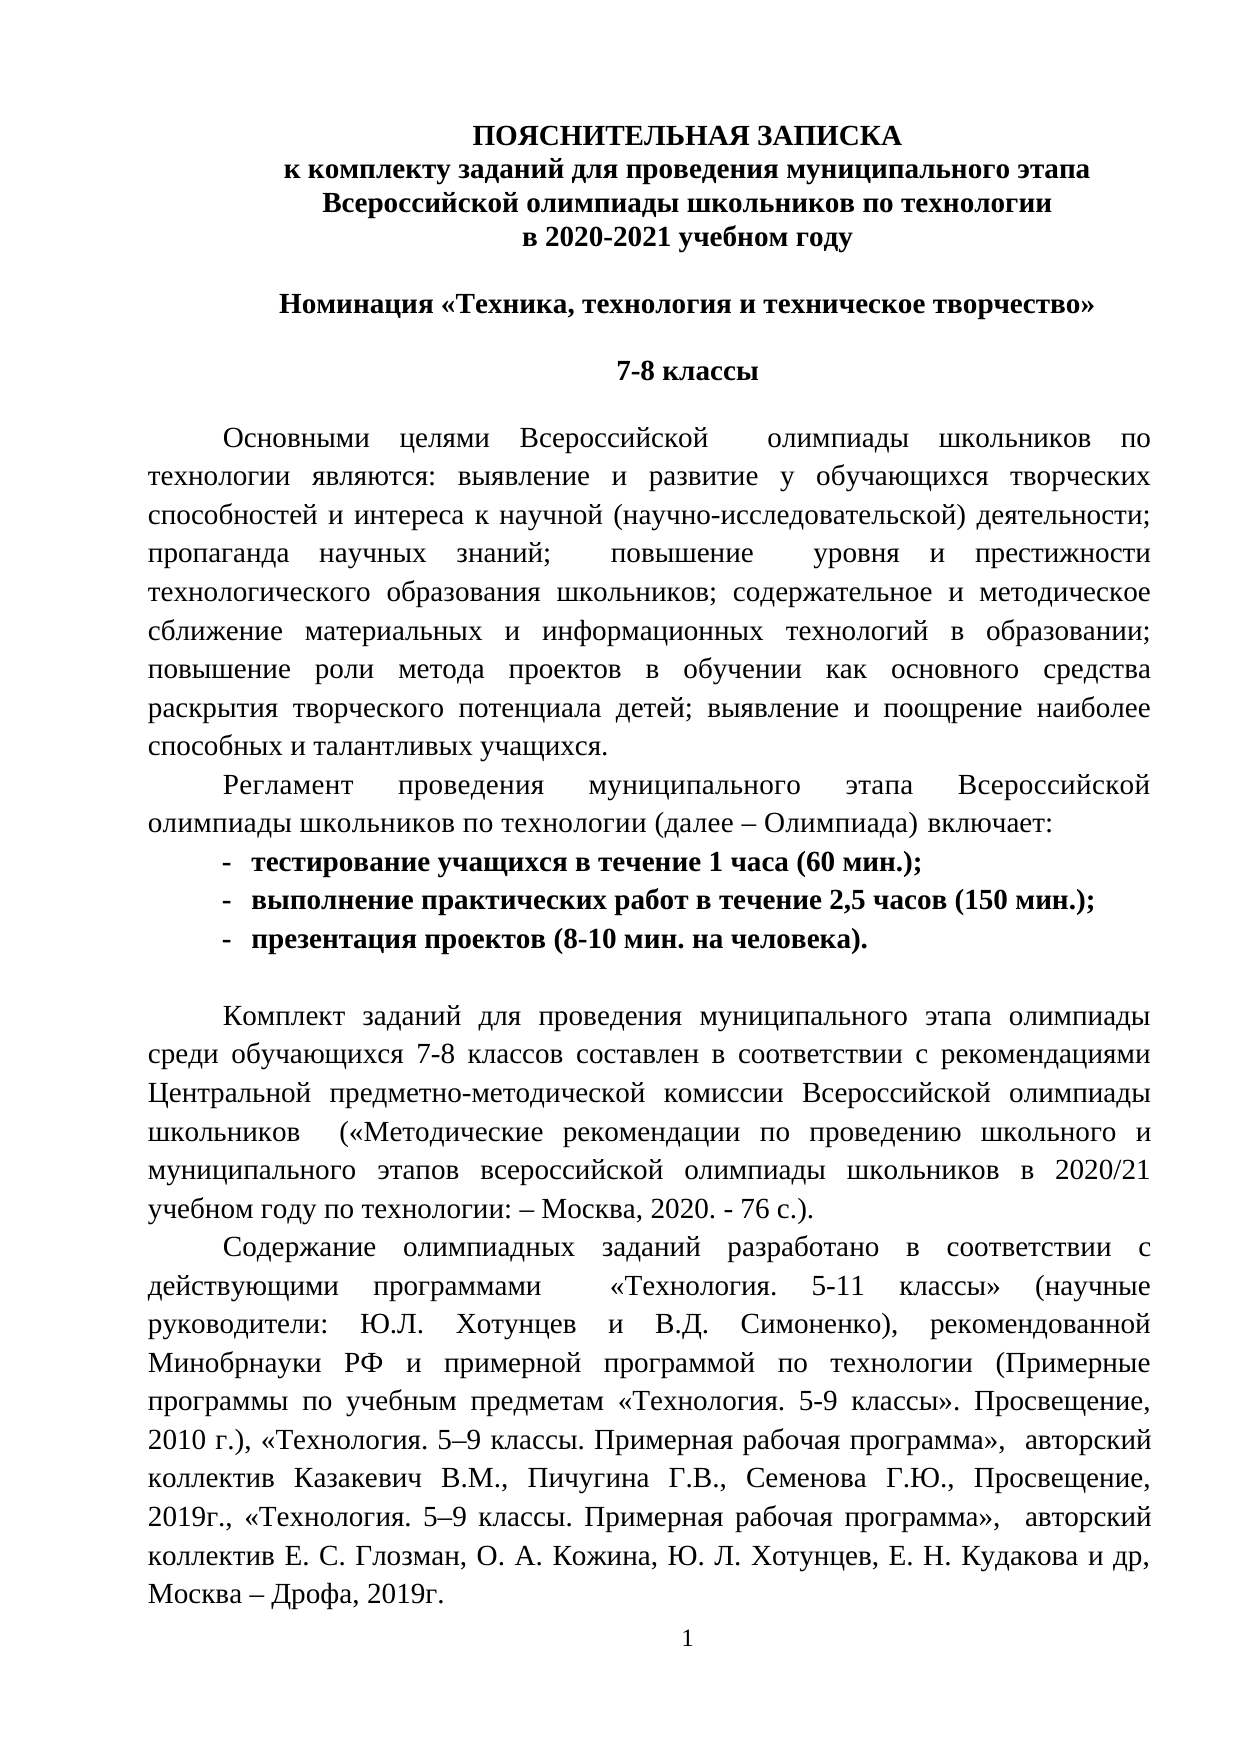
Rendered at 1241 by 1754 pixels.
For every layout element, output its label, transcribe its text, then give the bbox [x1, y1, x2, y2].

list тестирование учащихся в течение 1 часа (60 мин.); [148, 844, 1152, 877]
text Всероссийской олимпиады школьников по технологии [148, 185, 1152, 219]
text к комплекту заданий для проведения муниципального этапа [148, 152, 1152, 185]
text Основными целями Всероссийской олимпиады школьников по технологии являются: выявление и развитие у обучающихся творческих способностей и интереса к научной (научно-исследовательской) деятельности; пропаганда научных знаний; повышение уровня и престижности технологического образования школьников; содержательное и методическое сближение материальных и информационных технологий в образовании; повышение роли метода проектов в обучении как основного средства раскрытия творческого потенциала детей; выявление и поощрение наиболее способных и талантливых учащихся. [148, 420, 1152, 762]
text Номинация «Техника, технология и техническое творчество» [148, 286, 1152, 319]
text ПОЯСНИТЕЛЬНАЯ ЗАПИСКА [148, 118, 1152, 152]
list выполнение практических работ в течение 2,5 часов (150 мин.); [148, 882, 1152, 916]
text Регламент проведения муниципального этапа Всероссийской олимпиады школьников по технологии (далее – Олимпиада) включает: [148, 767, 1152, 839]
text Содержание олимпиадных заданий разработано в соответствии с действующими программами «Технология. 5-11 классы» (научные руководители: Ю.Л. Хотунцев и В.Д. Симоненко), рекомендованной Минобрнауки РФ и примерной программой по технологии (Примерные программы по учебным предметам «Технология. 5-9 классы». Просвещение, 2010 г.), «Технология. 5–9 классы. Примерная рабочая программа», авторский коллектив Казакевич В.М., Пичугина Г.В., Семенова Г.Ю., Просвещение, 2019г., «Технология. 5–9 классы. Примерная рабочая программа», авторский коллектив Е. С. Глозман, О. А. Кожина, Ю. Л. Хотунцев, Е. Н. Кудакова и др, Москва – Дрофа, 2019г. [148, 1229, 1152, 1610]
text в 2020-2021 учебном году [148, 219, 1152, 252]
text 7-8 классы [148, 353, 1152, 386]
list презентация проектов (8-10 мин. на человека). [148, 921, 1152, 954]
text Комплект заданий для проведения муниципального этапа олимпиады среди обучающихся 7-8 классов составлен в соответствии с рекомендациями Центральной предметно-методической комиссии Всероссийской олимпиады школьников («Методические рекомендации по проведению школьного и муниципального этапов всероссийской олимпиады школьников в 2020/21 учебном году по технологии: – Москва, 2020. - 76 с.). [148, 998, 1152, 1224]
